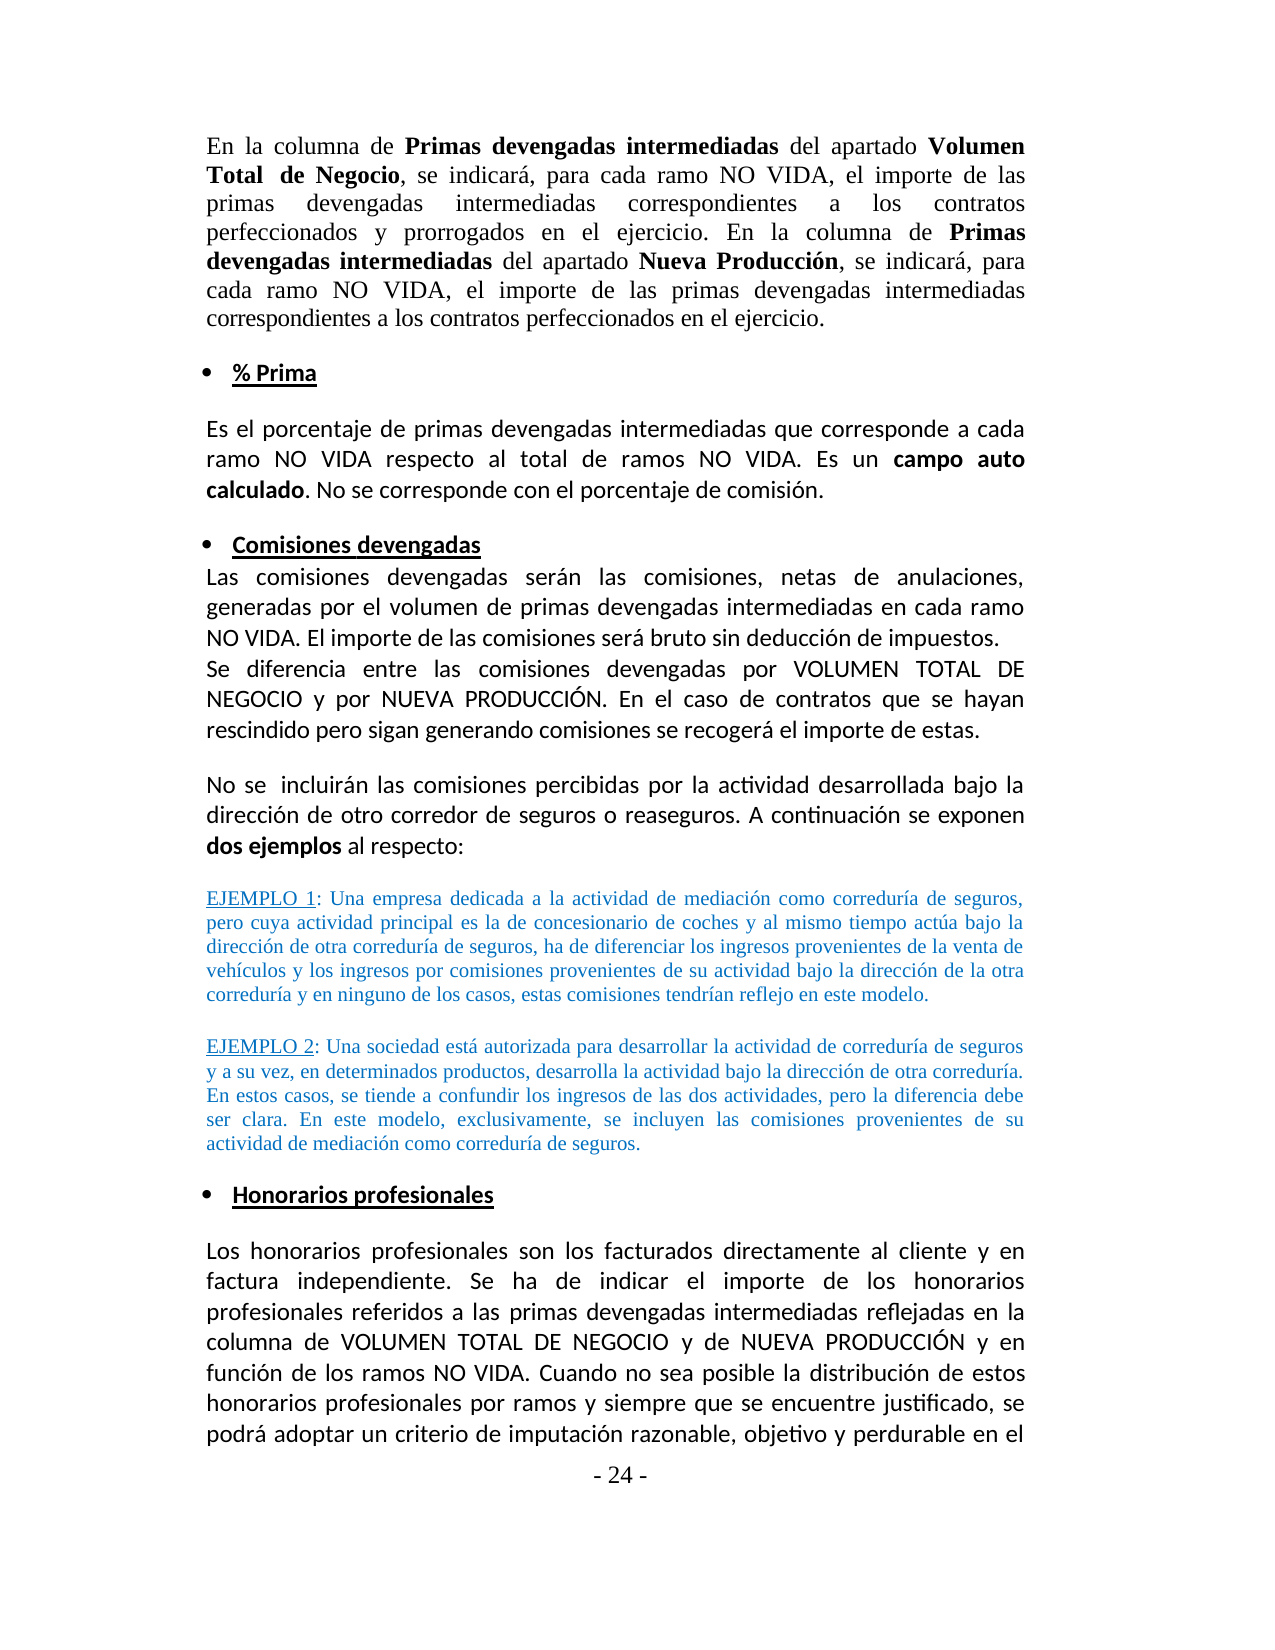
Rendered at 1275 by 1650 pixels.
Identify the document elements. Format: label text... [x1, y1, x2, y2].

text No se incluirán las comisiones percibidas por la actividad desarrollada bajo la dirección de otro corredor de seguros o reaseguros. A continuación se exponen dos ejemplos al respecto: [206, 769, 1025, 861]
text EJEMPLO 1: Una empresa dedicada a la actividad de mediación como correduría de seguros, pero cuya actividad principal es la de concesionario de coches y al mismo tiempo actúa bajo la dirección de otra correduría de seguros, ha de diferenciar los ingresos provenientes de la venta de vehículos y los ingresos por comisiones provenientes de su actividad bajo la dirección de la otra correduría y en ninguno de los casos, estas comisiones tendrían reflejo en este modelo. [206, 886, 1024, 1006]
subtitle Comisiones devengadas [202, 529, 1098, 560]
subtitle % Prima [202, 357, 1098, 388]
text Se diferencia entre las comisiones devengadas por VOLUMEN TOTAL DE NEGOCIO y por NUEVA PRODUCCIÓN. En el caso de contratos que se hayan rescindido pero sigan generando comisiones se recogerá el importe de estas. [206, 653, 1025, 744]
text En la columna de Primas devengadas intermediadas del apartado Volumen Total de Negocio, se indicará, para cada ramo NO VIDA, el importe de las primas devengadas intermediadas correspondientes a los contratos perfeccionados y prorrogados en el ejercicio. En la columna de Primas devengadas intermediadas del apartado Nueva Producción, se indicará, para cada ramo NO VIDA, el importe de las primas devengadas intermediadas correspondientes a los contratos perfeccionados en el ejercicio. [206, 131, 1026, 332]
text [206, 1235, 1025, 1449]
subtitle Honorarios profesionales [202, 1180, 1098, 1210]
text EJEMPLO 2: Una sociedad está autorizada para desarrollar la actividad de correduría de seguros y a su vez, en determinados productos, desarrolla la actividad bajo la dirección de otra correduría. En estos casos, se tiende a confundir los ingresos de las dos actividades, pero la diferencia debe ser clara. En este modelo, exclusivamente, se incluyen las comisiones provenientes de su actividad de mediación como correduría de seguros. [206, 1034, 1024, 1155]
text Es el porcentaje de primas devengadas intermediadas que corresponde a cada ramo NO VIDA respecto al total de ramos NO VIDA. Es un campo auto calculado. No se corresponde con el porcentaje de comisión. [206, 413, 1025, 504]
text Las comisiones devengadas serán las comisiones, netas de anulaciones, generadas por el volumen de primas devengadas intermediadas en cada ramo NO VIDA. El importe de las comisiones será bruto sin deducción de impuestos. [206, 561, 1025, 652]
